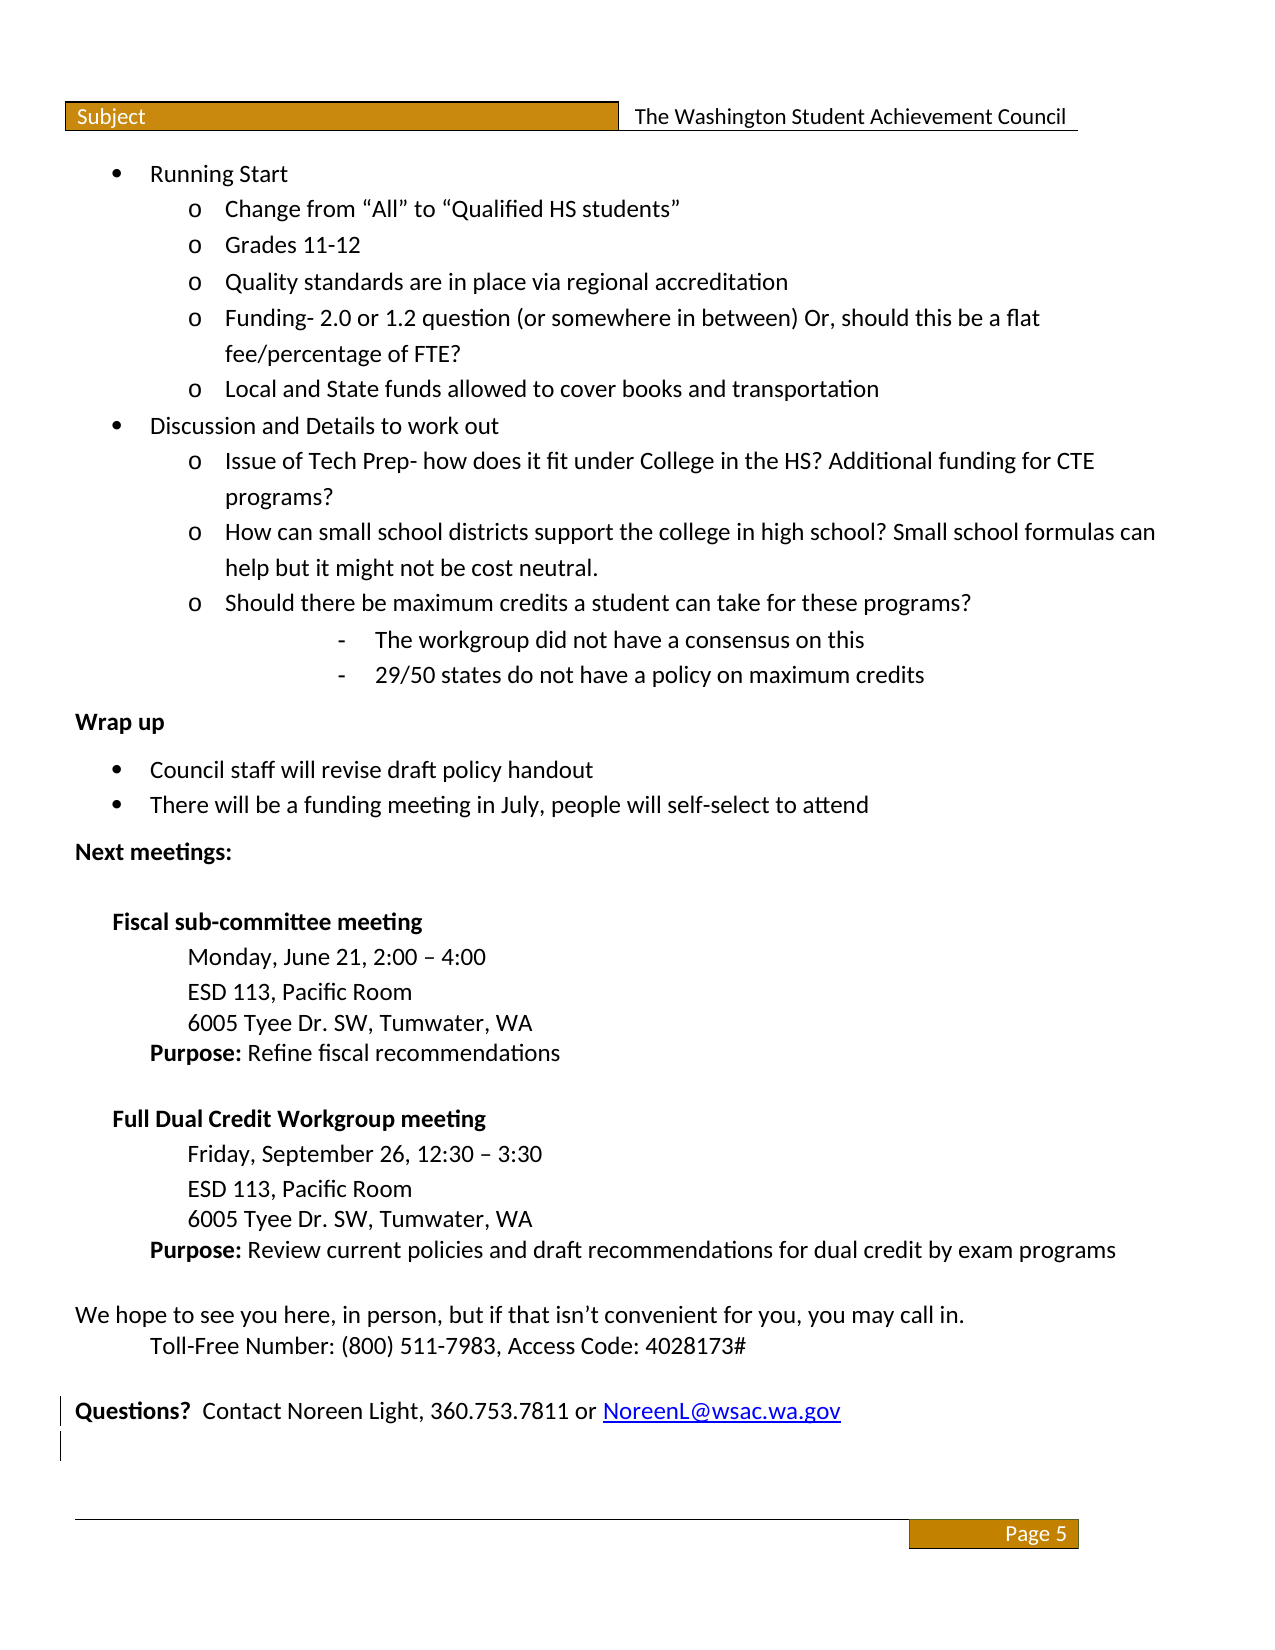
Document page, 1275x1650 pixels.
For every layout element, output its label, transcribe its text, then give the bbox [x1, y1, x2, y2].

list Council staff will revise draft policy handout [112, 754, 1200, 784]
list Should there be maximum credits a student can take for these programs? [187, 587, 1200, 619]
list How can small school districts support the college in high school? Small school formulas can help but it might not be cost neutral. [187, 516, 1200, 583]
list Local and State funds allowed to cover books and transportation [187, 373, 1200, 405]
text Fiscal sub-committee meeting [75, 906, 1200, 937]
text Next meetings: [75, 836, 1200, 867]
text Friday, September 26, 12:30 – 3:30 [150, 1138, 1200, 1168]
list Grades 11-12 [187, 229, 1200, 261]
list 29/50 states do not have a policy on maximum credits [337, 659, 1200, 689]
text Purpose: Refine fiscal recommendations [112, 1037, 1200, 1068]
list Issue of Tech Prep- how does it fit under College in the HS? Additional funding for CTE programs? [187, 445, 1200, 512]
list The workgroup did not have a consensus on this [337, 624, 1200, 654]
text Purpose: Review current policies and draft recommendations for dual credit by exam programs [112, 1234, 1200, 1264]
text 6005 Tyee Dr. SW, Tumwater, WA [150, 1007, 1200, 1037]
text ESD 113, Pacific Room [150, 976, 1200, 1007]
list Running Start [112, 158, 1200, 188]
list Discussion and Details to work out [112, 410, 1200, 440]
text We hope to see you here, in person, but if that isn’t convenient for you, you may call in. [75, 1299, 1200, 1330]
list Quality standards are in place via regional accreditation [187, 266, 1200, 297]
text Toll-Free Number: (800) 511-7983, Access Code: 4028173# [75, 1330, 1200, 1361]
list Funding- 2.0 or 1.2 question (or somewhere in between) Or, should this be a flat fee/percentage of FTE? [187, 302, 1200, 369]
text Monday, June 21, 2:00 – 4:00 [112, 941, 1200, 972]
text Questions? Contact Noreen Light, 360.753.7811 or NoreenL@wsac.wa.gov [75, 1396, 1200, 1426]
text Wrap up [75, 706, 1200, 737]
list There will be a funding meeting in July, people will self-select to attend [112, 789, 1200, 819]
list Change from “All” to “Qualified HS students” [187, 193, 1200, 224]
text 6005 Tyee Dr. SW, Tumwater, WA [150, 1203, 1200, 1234]
text ESD 113, Pacific Room [150, 1173, 1200, 1203]
text Full Dual Credit Workgroup meeting [75, 1103, 1200, 1133]
